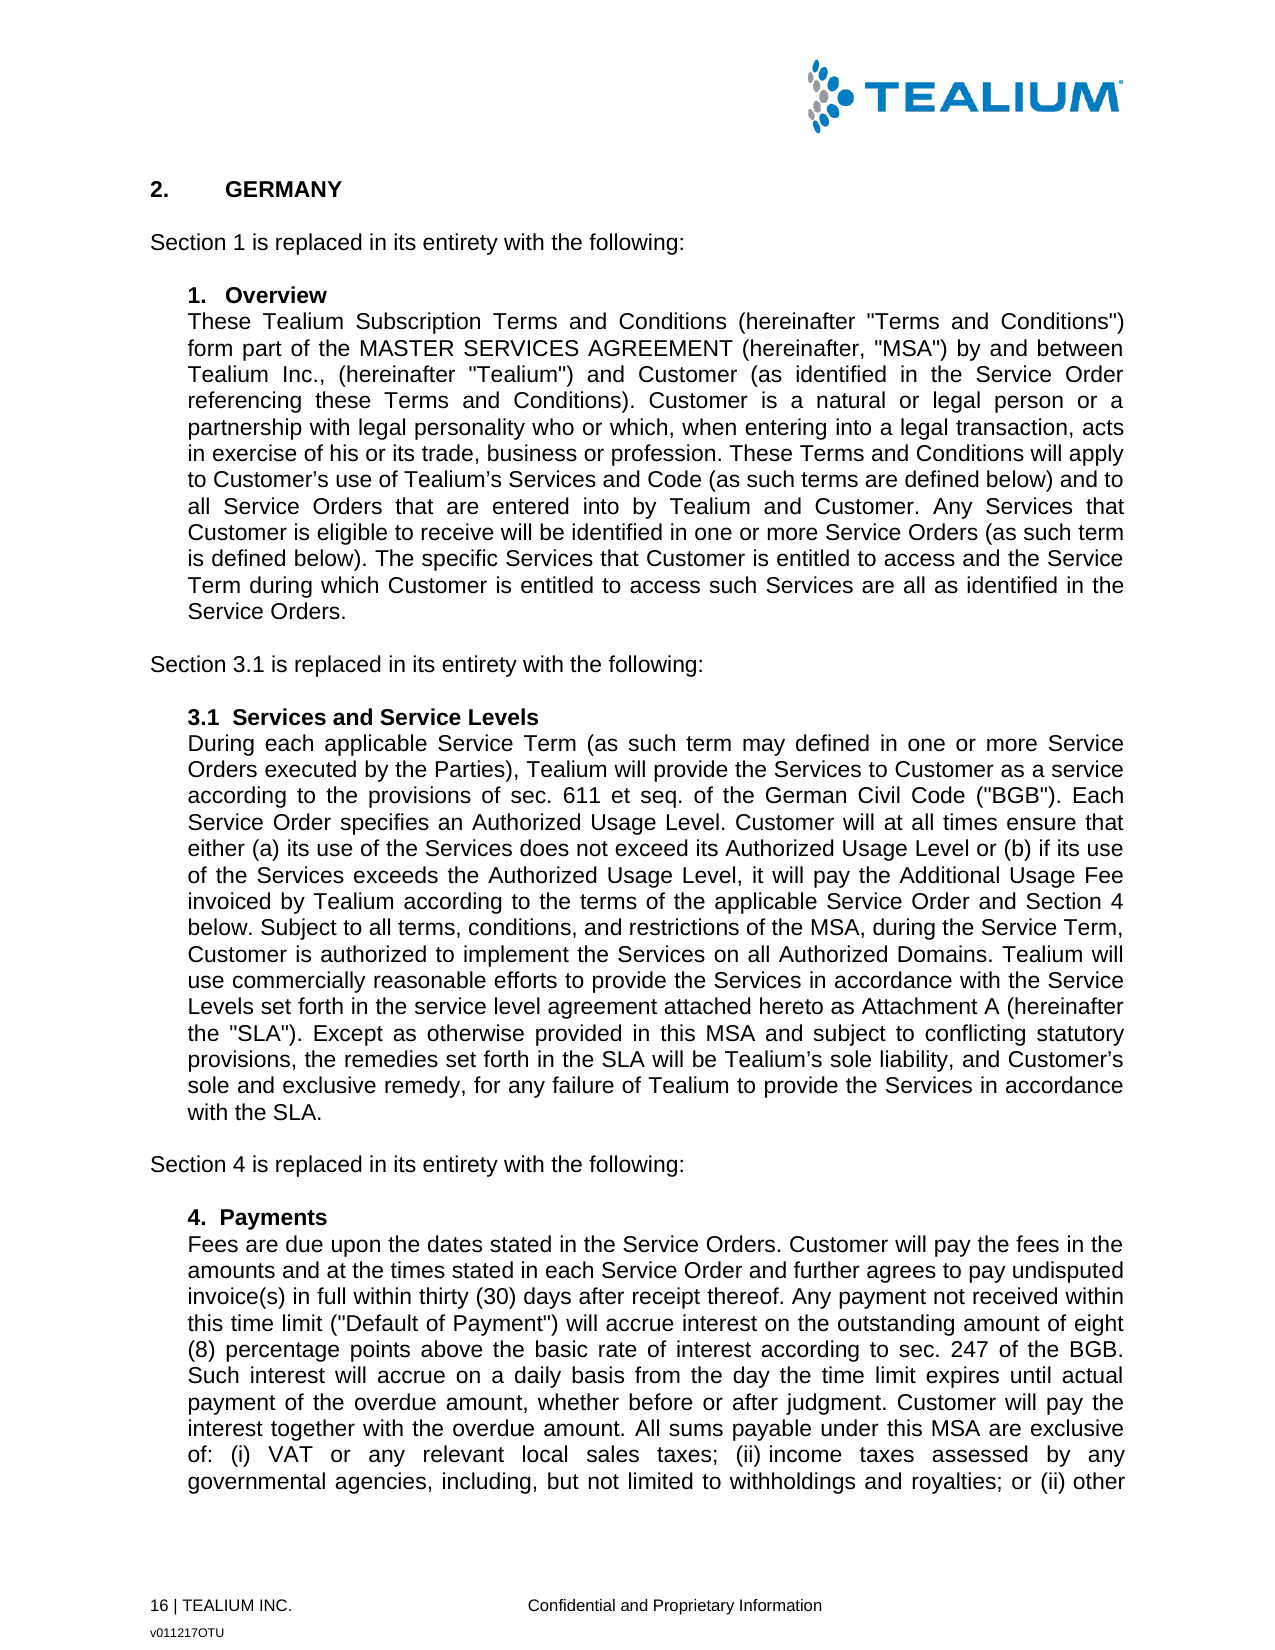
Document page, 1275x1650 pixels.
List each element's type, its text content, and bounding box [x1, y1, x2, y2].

text These Tealium Subscription Terms and Conditions (hereinafter "Terms and Conditions") form part of the MASTER SERVICES AGREEMENT (hereinafter, "MSA") by and between Tealium Inc., (hereinafter "Tealium") and Customer (as identified in the Service Order referencing these Terms and Conditions). Customer is a natural or legal person or a partnership with legal personality who or which, when entering into a legal transaction, acts in exercise of his or its trade, business or profession. These Terms and Conditions will apply to Customer’s use of Tealium’s Services and Code (as such terms are defined below) and to all Service Orders that are entered into by Tealium and Customer. Any Services that Customer is eligible to receive will be identified in one or more Service Orders (as such term is defined below). The specific Services that Customer is entitled to access and the Service Term during which Customer is entitled to access such Services are all as identified in the Service Orders. [187, 308, 1125, 624]
text 4. Payments [187, 1204, 1125, 1231]
text Section 3.1 is replaced in its entirety with the following: [150, 651, 1125, 677]
text 3.1 Services and Service Levels [187, 703, 1125, 730]
picture [804, 55, 1125, 138]
text Section 4 is replaced in its entirety with the following: [150, 1151, 1125, 1178]
text 1. Overview [187, 282, 1125, 308]
text 2. GERMANY [150, 176, 1125, 203]
text During each applicable Service Term (as such term may defined in one or more Service Orders executed by the Parties), Tealium will provide the Services to Customer as a service according to the provisions of sec. 611 et seq. of the German Civil Code ("BGB"). Each Service Order specifies an Authorized Usage Level. Customer will at all times ensure that either (a) its use of the Services does not exceed its Authorized Usage Level or (b) if its use of the Services exceeds the Authorized Usage Level, it will pay the Additional Usage Fee invoiced by Tealium according to the terms of the applicable Service Order and Section 4 below. Subject to all terms, conditions, and restrictions of the MSA, during the Service Term, Customer is authorized to implement the Services on all Authorized Domains. Tealium will use commercially reasonable efforts to provide the Services in accordance with the Service Levels set forth in the service level agreement attached hereto as Attachment A (hereinafter the "SLA"). Except as otherwise provided in this MSA and subject to conflicting statutory provisions, the remedies set forth in the SLA will be Tealium’s sole liability, and Customer’s sole and exclusive remedy, for any failure of Tealium to provide the Services in accordance with the SLA. [187, 730, 1125, 1125]
text Section 1 is replaced in its entirety with the following: [150, 229, 1125, 255]
